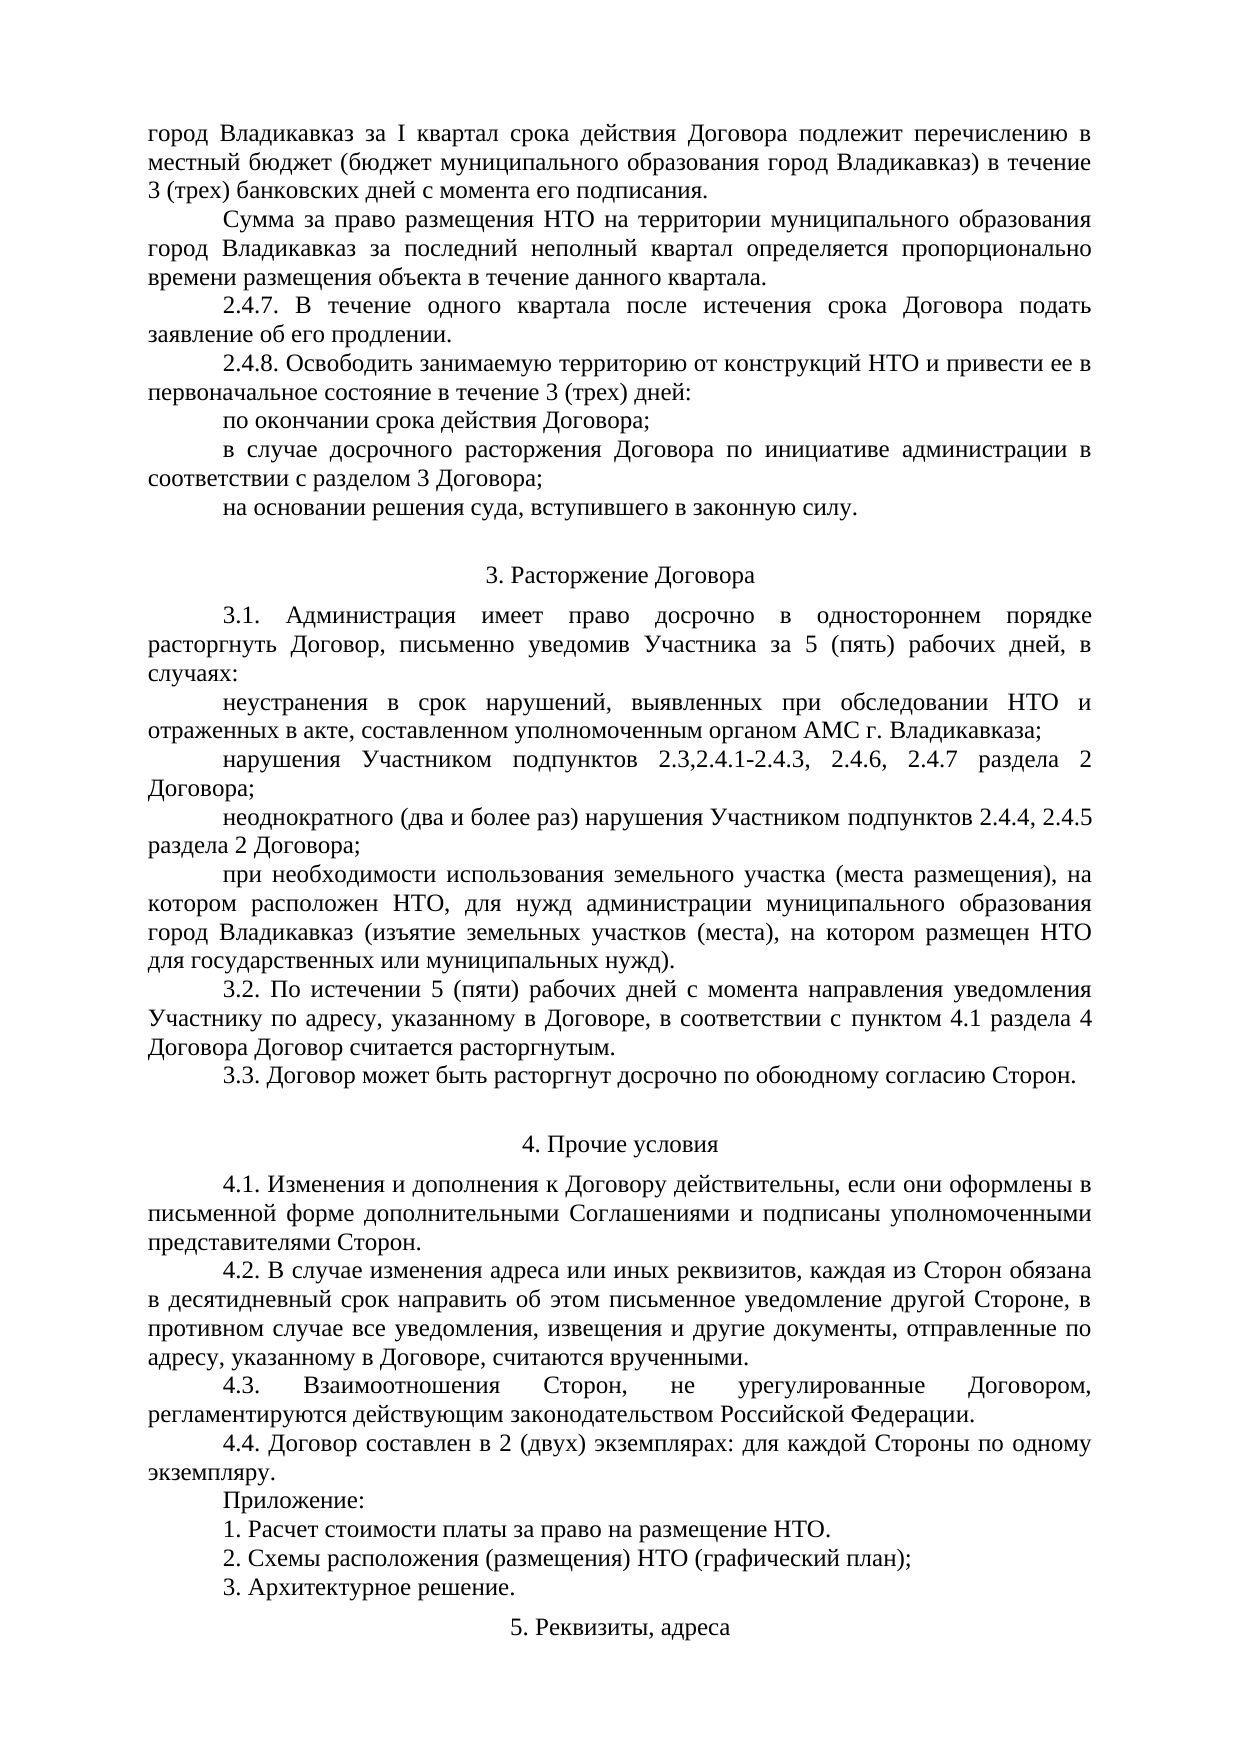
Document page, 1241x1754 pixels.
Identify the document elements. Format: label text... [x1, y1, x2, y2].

text 3. Архитектурное решение. [148, 1572, 1092, 1601]
text 2. Схемы расположения (размещения) НТО (графический план); [148, 1543, 1092, 1572]
text неоднократного (два и более раз) нарушения Участником подпунктов 2.4.4, 2.4.5 раздела 2 Договора; [148, 802, 1092, 859]
text 5. Реквизиты, адреса [148, 1612, 1092, 1641]
text 4. Прочие условия [148, 1129, 1092, 1158]
text 4.4. Договор составлен в 2 (двух) экземплярах: для каждой Стороны по одному экземпляру. [148, 1428, 1092, 1486]
text при необходимости использования земельного участка (места размещения), на котором расположен НТО, для нужд администрации муниципального образования город Владикавказ (изъятие земельных участков (места), на котором размещен НТО для государственных или муниципальных нужд). [148, 859, 1092, 974]
text 3.2. По истечении 5 (пяти) рабочих дней с момента направления уведомления Участнику по адресу, указанному в Договоре, в соответствии с пунктом 4.1 раздела 4 Договора Договор считается расторгнутым. [148, 974, 1092, 1061]
text 4.3. Взаимоотношения Сторон, не урегулированные Договором, регламентируются действующим законодательством Российской Федерации. [148, 1371, 1092, 1428]
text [148, 118, 1092, 204]
text 1. Расчет стоимости платы за право на размещение НТО. [148, 1514, 1092, 1543]
text по окончании срока действия Договора; [148, 406, 1092, 434]
text неустранения в срок нарушений, выявленных при обследовании НТО и отраженных в акте, составленном уполномоченным органом АМС г. Владикавказа; [148, 687, 1092, 744]
text 3. Расторжение Договора [148, 561, 1092, 589]
text Приложение: [148, 1486, 1092, 1514]
text 4.2. В случае изменения адреса или иных реквизитов, каждая из Сторон обязана в десятидневный срок направить об этом письменное уведомление другой Стороне, в противном случае все уведомления, извещения и другие документы, отправленные по адресу, указанному в Договоре, считаются врученными. [148, 1256, 1092, 1371]
text 3.3. Договор может быть расторгнут досрочно по обоюдному согласию Сторон. [148, 1061, 1092, 1089]
text 4.1. Изменения и дополнения к Договору действительны, если они оформлены в письменной форме дополнительными Соглашениями и подписаны уполномоченными представителями Сторон. [148, 1169, 1092, 1256]
text в случае досрочного расторжения Договора по инициативе администрации в соответствии с разделом 3 Договора; [148, 434, 1092, 492]
text Сумма за право размещения НТО на территории муниципального образования город Владикавказ за последний неполный квартал определяется пропорционально времени размещения объекта в течение данного квартала. [148, 204, 1092, 291]
text нарушения Участником подпунктов 2.3,2.4.1-2.4.3, 2.4.6, 2.4.7 раздела 2 Договора; [148, 744, 1092, 802]
text 2.4.8. Освободить занимаемую территорию от конструкций НТО и привести ее в первоначальное состояние в течение 3 (трех) дней: [148, 348, 1092, 406]
text 2.4.7. В течение одного квартала после истечения срока Договора подать заявление об его продлении. [148, 291, 1092, 348]
text на основании решения суда, вступившего в законную силу. [148, 492, 1092, 521]
text 3.1. Администрация имеет право досрочно в одностороннем порядке расторгнуть Договор, письменно уведомив Участника за 5 (пять) рабочих дней, в случаях: [148, 601, 1092, 687]
